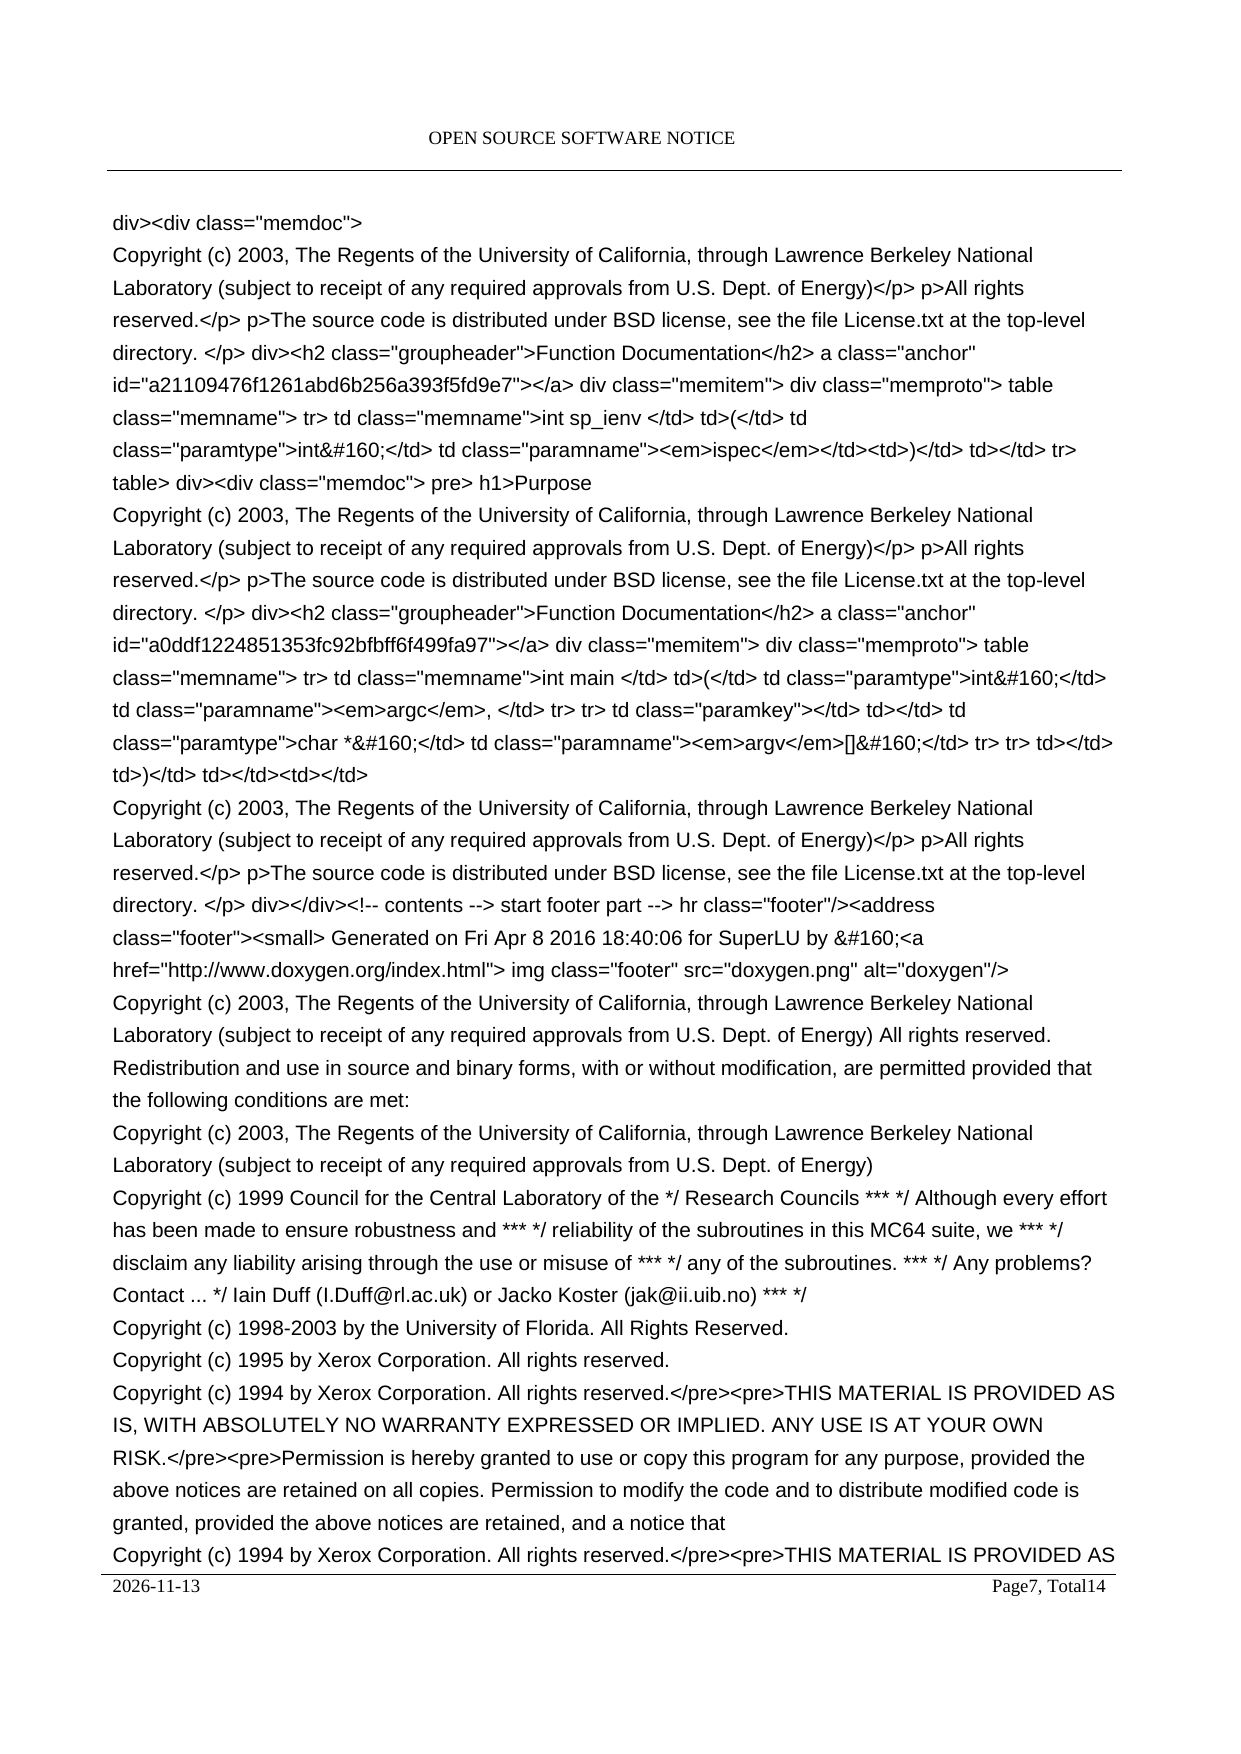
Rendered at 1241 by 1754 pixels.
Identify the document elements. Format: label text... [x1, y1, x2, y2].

text Copyright (c) 2003, The Regents of the University of California, through Lawrence Berkeley National Laboratory (subject to receipt of any required approvals from U.S. Dept. of Energy)</p> p>All rights reserved.</p> p>The source code is distributed under BSD license, see the file License.txt at the top-level directory. </p> div><h2 class="groupheader">Function Documentation</h2> a class="anchor" id="a21109476f1261abd6b256a393f5fd9e7"></a> div class="memitem"> div class="memproto"> table class="memname"> tr> td class="memname">int sp_ienv </td> td>(</td> td class="paramtype">int&#160;</td> td class="paramname"><em>ispec</em></td><td>)</td> td></td> tr> table> div><div class="memdoc"> pre> h1>Purpose [112, 239, 1128, 499]
text Copyright (c) 2003, The Regents of the University of California, through Lawrence Berkeley National Laboratory (subject to receipt of any required approvals from U.S. Dept. of Energy)</p> p>All rights reserved.</p> p>The source code is distributed under BSD license, see the file License.txt at the top-level directory. </p> div><h2 class="groupheader">Function Documentation</h2> a class="anchor" id="a0ddf1224851353fc92bfbff6f499fa97"></a> div class="memitem"> div class="memproto"> table class="memname"> tr> td class="memname">int main </td> td>(</td> td class="paramtype">int&#160;</td> td class="paramname"><em>argc</em>, </td> tr> tr> td class="paramkey"></td> td></td> td class="paramtype">char *&#160;</td> td class="paramname"><em>argv</em>[]&#160;</td> tr> tr> td></td> td>)</td> td></td><td></td> [112, 499, 1128, 791]
text Copyright (c) 1998-2003 by the University of Florida. All Rights Reserved. [112, 1311, 1128, 1344]
text Copyright (c) 2003, The Regents of the University of California, through Lawrence Berkeley National Laboratory (subject to receipt of any required approvals from U.S. Dept. of Energy) All rights reserved. Redistribution and use in source and binary forms, with or without modification, are permitted provided that the following conditions are met: [112, 986, 1128, 1116]
text Copyright (c) 2003, The Regents of the University of California, through Lawrence Berkeley National Laboratory (subject to receipt of any required approvals from U.S. Dept. of Energy)</p> p>All rights reserved.</p> p>The source code is distributed under BSD license, see the file License.txt at the top-level directory. </p> div></div><!-- contents --> start footer part --> hr class="footer"/><address class="footer"><small> Generated on Fri Apr 8 2016 18:40:06 for SuperLU by &#160;<a href="http://www.doxygen.org/index.html"> img class="footer" src="doxygen.png" alt="doxygen"/> [112, 791, 1128, 986]
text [112, 206, 1128, 239]
text Copyright (c) 1995 by Xerox Corporation. All rights reserved. [112, 1344, 1128, 1376]
text Copyright (c) 2003, The Regents of the University of California, through Lawrence Berkeley National Laboratory (subject to receipt of any required approvals from U.S. Dept. of Energy) [112, 1116, 1128, 1181]
text Copyright (c) 1999 Council for the Central Laboratory of the */ Research Councils *** */ Although every effort has been made to ensure robustness and *** */ reliability of the subroutines in this MC64 suite, we *** */ disclaim any liability arising through the use or misuse of *** */ any of the subroutines. *** */ Any problems? Contact ... */ Iain Duff (I.Duff@rl.ac.uk) or Jacko Koster (jak@ii.uib.no) *** */ [112, 1181, 1128, 1311]
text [112, 1539, 1128, 1571]
